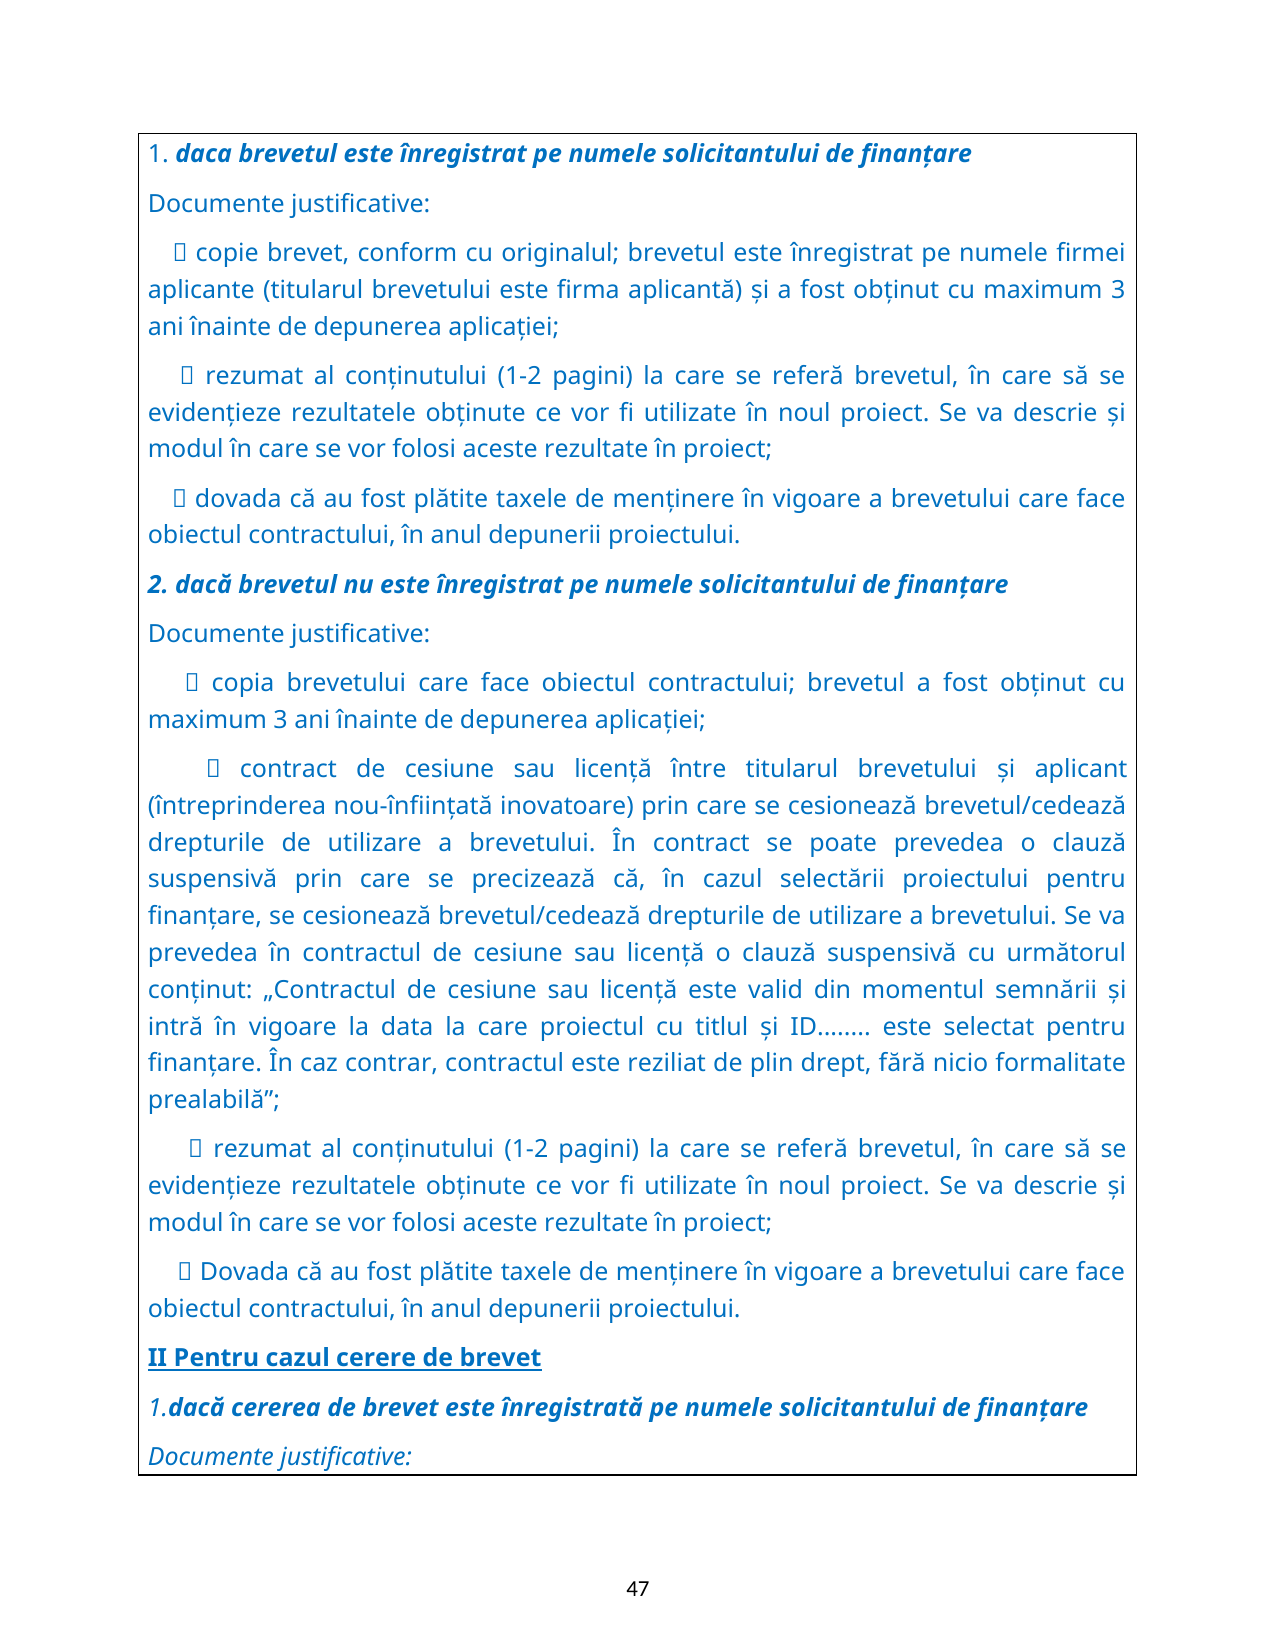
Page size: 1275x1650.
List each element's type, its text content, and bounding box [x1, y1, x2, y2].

text Documente justificative: [139, 182, 1136, 219]
text  copia brevetului care face obiectul contractului; brevetul a fost obținut cu maximum 3 ani înainte de depunerea aplicației; [139, 662, 1136, 736]
text  copie brevet, conform cu originalul; brevetul este înregistrat pe numele firmei aplicante (titularul brevetului este firma aplicantă) și a fost obținut cu maximum 3 ani înainte de depunerea aplicației; [139, 231, 1136, 342]
text  rezumat al conținutului (1-2 pagini) la care se referă brevetul, în care să se evidențieze rezultatele obținute ce vor fi utilizate în noul proiect. Se va descrie și modul în care se vor folosi aceste rezultate în proiect; [139, 354, 1136, 465]
text II Pentru cazul cerere de brevet [139, 1337, 1136, 1374]
text  rezumat al conţinutului (1-2 pagini) la care se referă brevetul, în care să se evidenţieze rezultatele obţinute ce vor fi utilizate în noul proiect. Se va descrie și modul în care se vor folosi aceste rezultate în proiect; [139, 1128, 1136, 1239]
text  Dovada că au fost plătite taxele de menținere în vigoare a brevetului care face obiectul contractului, în anul depunerii proiectului. [139, 1251, 1136, 1325]
text 2. dacă brevetul nu este înregistrat pe numele solicitantului de finanțare [139, 563, 1136, 600]
text 1.dacă cererea de brevet este înregistrată pe numele solicitantului de finanțare [139, 1386, 1136, 1423]
text  dovada că au fost plătite taxele de menținere în vigoare a brevetului care face obiectul contractului, în anul depunerii proiectului. [139, 477, 1136, 551]
text Documente justificative: [139, 612, 1136, 649]
text  contract de cesiune sau licență între titularul brevetului şi aplicant (întreprinderea nou-înființată inovatoare) prin care se cesionează brevetul/cedează drepturile de utilizare a brevetului. În contract se poate prevedea o clauză suspensivă prin care se precizează că, în cazul selectării proiectului pentru finanțare, se cesionează brevetul/cedează drepturile de utilizare a brevetului. Se va prevedea în contractul de cesiune sau licență o clauză suspensivă cu următorul conținut: „Contractul de cesiune sau licență este valid din momentul semnării și intră în vigoare la data la care proiectul cu titlul și ID........ este selectat pentru finanțare. În caz contrar, contractul este reziliat de plin drept, fără nicio formalitate prealabilă”; [139, 748, 1136, 1116]
text 1. daca brevetul este înregistrat pe numele solicitantului de finanțare [139, 134, 1136, 170]
text Documente justificative: [139, 1435, 1136, 1474]
